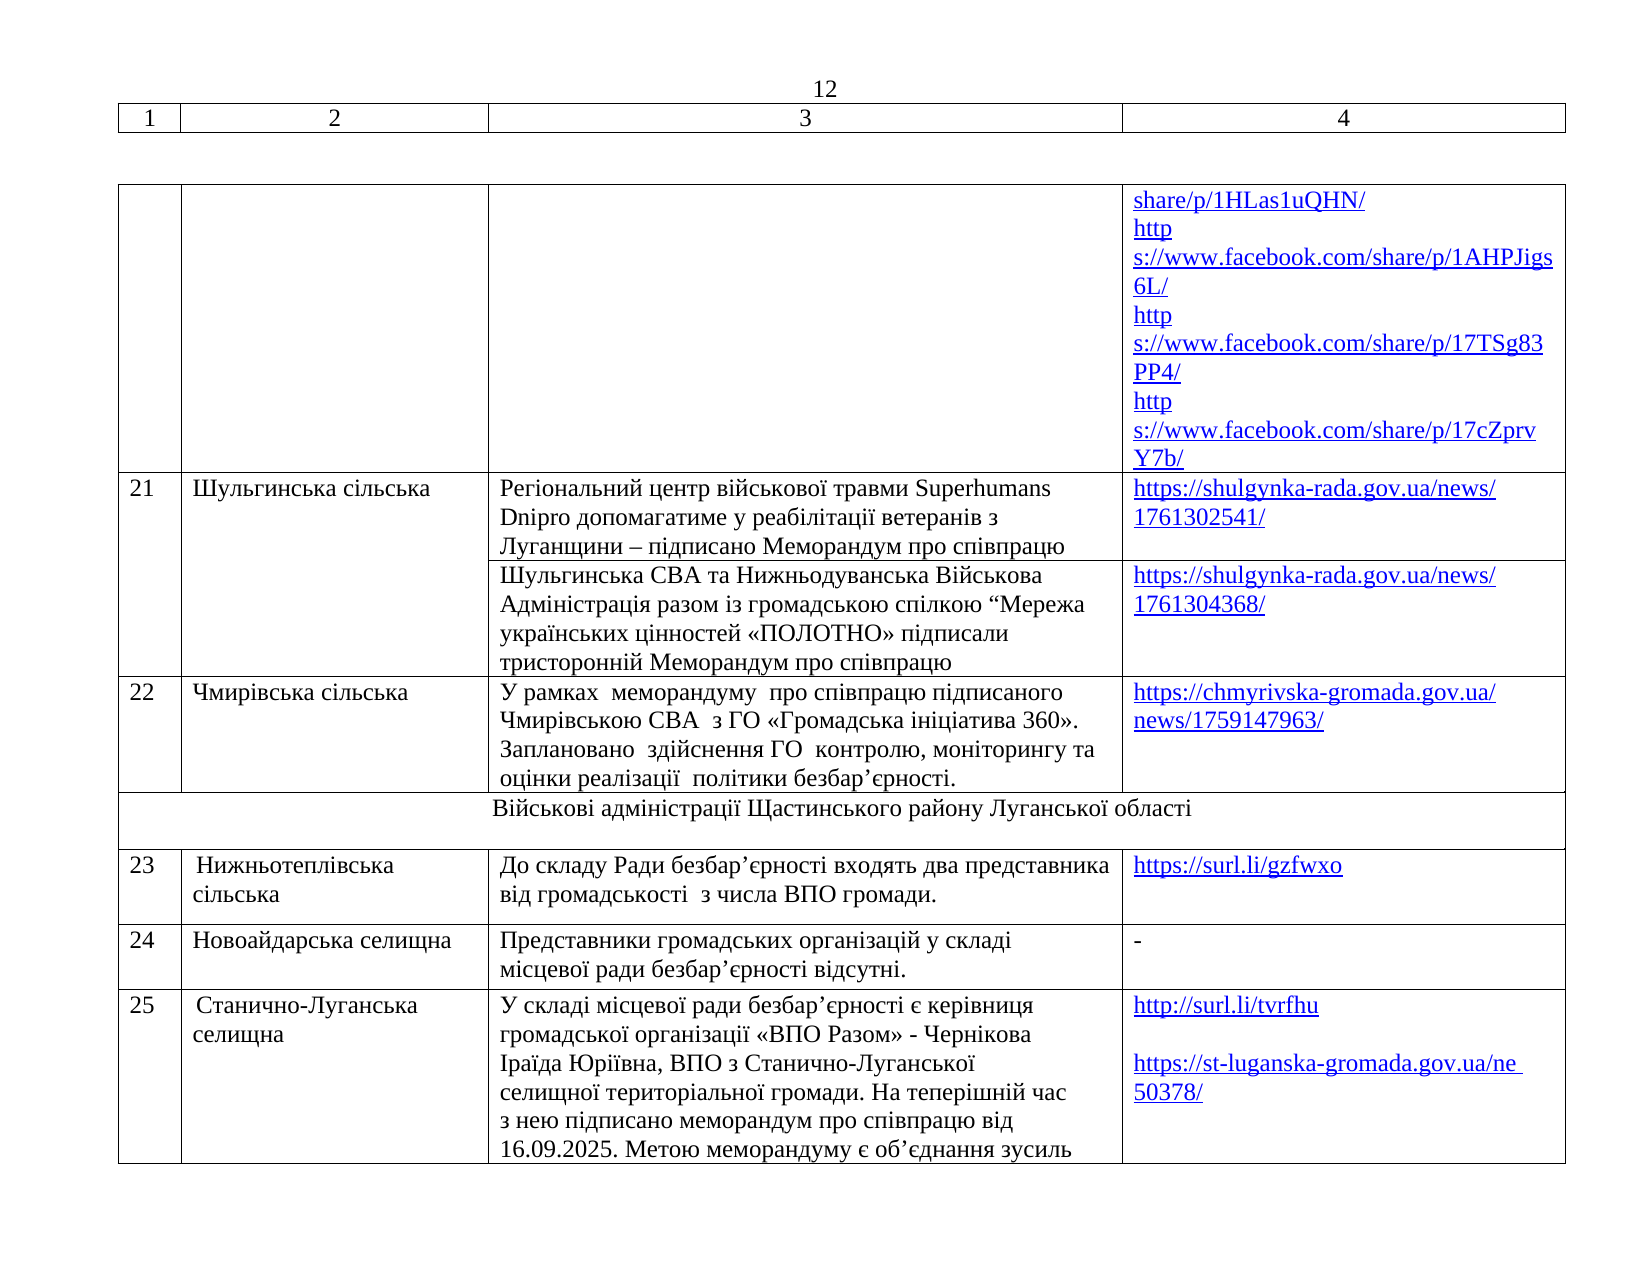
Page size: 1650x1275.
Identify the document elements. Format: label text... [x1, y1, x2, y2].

table_cell До складу Ради безбар’єрності входять два представника від громадськості з числа ВПО громади. [489, 850, 1122, 924]
table_cell Військові адміністрації Щастинського району Луганської області [119, 793, 1565, 849]
table_cell https://shulgynka-rada.gov.ua/news/1761304368/ [1123, 561, 1565, 676]
table_cell 25 [119, 990, 181, 1163]
table_cell Представники громадських організацій у складі місцевої ради безбар’єрності відсутні. [489, 925, 1122, 989]
table_cell Шульгинська сільська [182, 473, 488, 676]
table_cell - [1123, 925, 1565, 989]
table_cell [489, 185, 1122, 472]
table_cell Чмирівська сільська [182, 677, 488, 792]
table_cell 22 [119, 677, 181, 792]
table_cell 24 [119, 925, 181, 989]
table_cell 21 [119, 473, 181, 676]
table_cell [182, 990, 488, 1163]
table_cell 20 [119, 185, 181, 472]
table_cell https://chmyrivska-gromada.gov.ua/news/1759147963/ [1123, 677, 1565, 792]
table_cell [1123, 990, 1565, 1163]
table_cell У рамках меморандуму про співпрацю підписаного Чмирівською СВА з ГО «Громадська ініціатива 360». Заплановано здійснення ГО контролю, моніторингу та оцінки реалізації політики безбар’єрності. [489, 677, 1122, 792]
table_cell https://surl.li/gzfwxo [1123, 850, 1565, 924]
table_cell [1123, 185, 1565, 472]
table_cell Шульгинська СВА та Нижньодуванська Військова Адміністрація разом із громадською спілкою “Мережа українських цінностей «ПОЛОТНО» підписали тристоронній Меморандум про співпрацю [489, 561, 1122, 676]
table_cell 23 [119, 850, 181, 924]
table_cell Новоайдарська селищна [182, 925, 488, 989]
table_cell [489, 990, 1122, 1163]
table_cell https://shulgynka-rada.gov.ua/news/1761302541/ [1123, 473, 1565, 559]
table_cell Регіональний центр військової травми Superhumans Dnipro допомагатиме у реабілітації ветеранів з Луганщини – підписано Меморандум про співпрацю [489, 473, 1122, 559]
table_cell Нижньотеплівська сільська [182, 850, 488, 924]
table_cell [182, 185, 488, 472]
